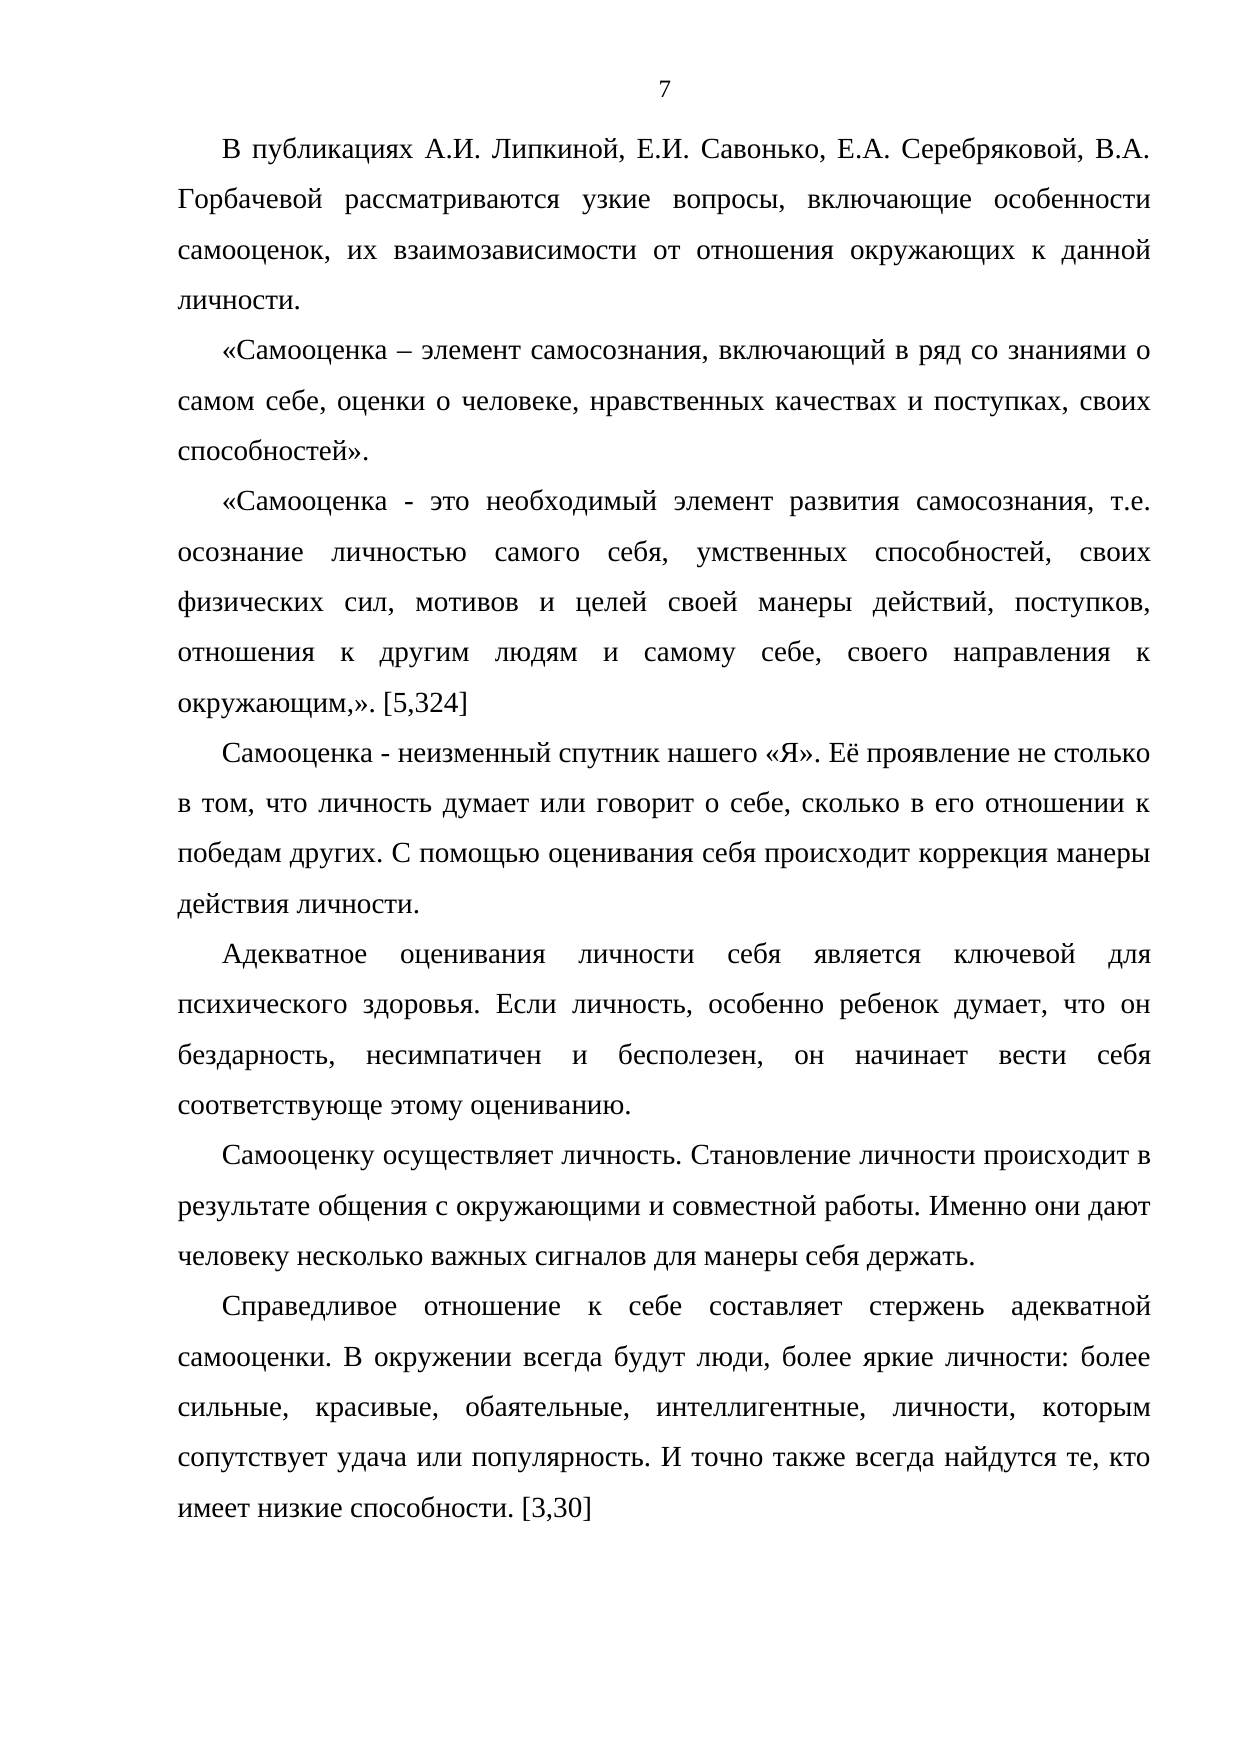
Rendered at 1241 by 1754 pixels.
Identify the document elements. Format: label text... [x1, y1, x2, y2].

text «Самооценка – элемент самосознания, включающий в ряд со знаниями о самом себе, оценки о человеке, нравственных качествах и поступках, своих способностей». [177, 332, 1152, 467]
text Справедливое отношение к себе составляет стержень адекватной самооценки. В окружении всегда будут люди, более яркие личности: более сильные, красивые, обаятельные, интеллигентные, личности, которым сопутствует удача или популярность. И точно также всегда найдутся те, кто имеет низкие способности. [3,30] [177, 1288, 1152, 1523]
text Самооценку осуществляет личность. Становление личности происходит в результате общения с окружающими и совместной работы. Именно они дают человеку несколько важных сигналов для манеры себя держать. [177, 1137, 1152, 1272]
text «Самооценка - это необходимый элемент развития самосознания, т.е. осознание личностью самого себя, умственных способностей, своих физических сил, мотивов и целей своей манеры действий, поступков, отношения к другим людям и самому себе, своего направления к окружающим,». [5,324] [177, 483, 1152, 718]
text Самооценка - неизменный спутник нашего «Я». Её проявление не столько в том, что личность думает или говорит о себе, сколько в его отношении к победам других. С помощью оценивания себя происходит коррекция манеры действия личности. [177, 735, 1152, 919]
text В публикациях А.И. Липкиной, Е.И. Савонько, Е.А. Серебряковой, В.А. Горбачевой рассматриваются узкие вопросы, включающие особенности самооценок, их взаимозависимости от отношения окружающих к данной личности. [177, 131, 1152, 316]
text Адекватное оценивания личности себя является ключевой для психического здоровья. Если личность, особенно ребенок думает, что он бездарность, несимпатичен и бесполезен, он начинает вести себя соответствующе этому оцениванию. [177, 936, 1152, 1121]
